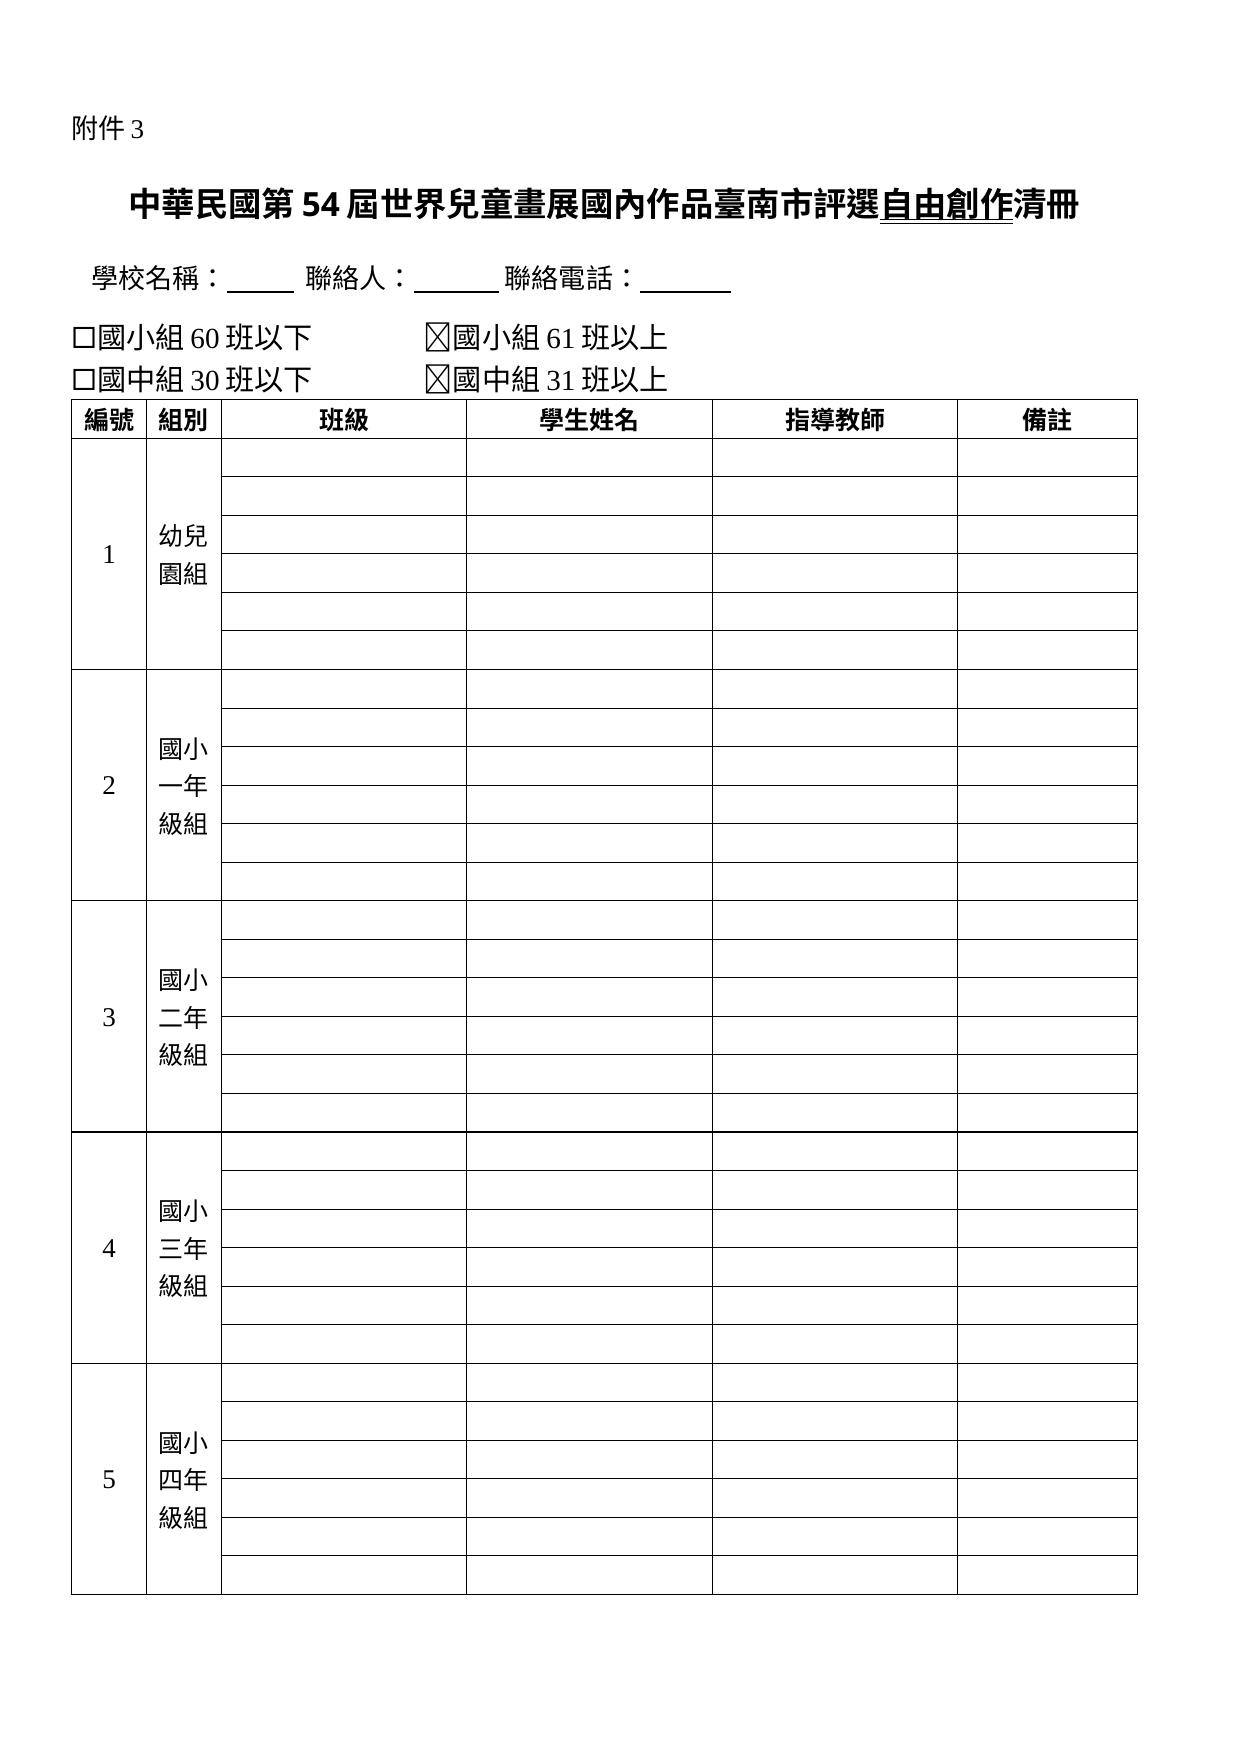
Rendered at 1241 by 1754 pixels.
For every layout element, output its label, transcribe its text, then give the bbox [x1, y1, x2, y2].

table_cell [958, 593, 1137, 630]
table_cell [713, 1055, 957, 1093]
table_cell [958, 747, 1137, 784]
table_cell [958, 901, 1137, 939]
table_cell [958, 1017, 1137, 1054]
table_cell [713, 747, 957, 784]
table_cell [467, 1479, 712, 1517]
table_cell [713, 824, 957, 862]
table_cell [467, 786, 712, 823]
table_cell [467, 978, 712, 1016]
table_cell [713, 1171, 957, 1208]
table_cell [467, 1094, 712, 1131]
table_cell [958, 1364, 1137, 1401]
table_cell [222, 1402, 466, 1440]
table_cell [467, 824, 712, 862]
table_cell [713, 863, 957, 900]
table_cell [222, 1325, 466, 1363]
table_cell [467, 631, 712, 669]
table_cell [222, 940, 466, 977]
table_cell [713, 978, 957, 1016]
table_cell [222, 593, 466, 630]
table_cell [222, 1248, 466, 1286]
table_cell 2 [72, 670, 146, 900]
table_cell [713, 477, 957, 515]
table_cell [713, 1402, 957, 1440]
table_cell [958, 670, 1137, 707]
table_cell [958, 824, 1137, 862]
table_cell [222, 786, 466, 823]
table_cell [958, 1287, 1137, 1324]
table_cell [222, 439, 466, 476]
table_cell [713, 1556, 957, 1594]
table_cell [222, 1441, 466, 1478]
table_cell [958, 1210, 1137, 1247]
table_cell [713, 554, 957, 592]
table_cell [467, 1287, 712, 1324]
table_cell [222, 1094, 466, 1131]
table_cell [467, 747, 712, 784]
text 學校名稱： 聯絡人： 聯絡電話： [71, 239, 1137, 314]
table_cell [958, 631, 1137, 669]
table_cell [713, 593, 957, 630]
table_cell [713, 1133, 957, 1170]
table_cell [958, 1094, 1137, 1131]
table_cell [467, 516, 712, 553]
table_cell [467, 1556, 712, 1594]
table_cell [713, 1441, 957, 1478]
table_cell [467, 670, 712, 707]
table_cell [713, 1210, 957, 1247]
text 國中組30班以下 國中組31班以上 [71, 357, 1137, 399]
table_cell [222, 1210, 466, 1247]
table_cell [467, 1248, 712, 1286]
table_cell [958, 439, 1137, 476]
table_cell [222, 978, 466, 1016]
table_cell [958, 786, 1137, 823]
table_cell [467, 593, 712, 630]
table_cell [958, 1441, 1137, 1478]
table_cell [713, 439, 957, 476]
table_cell 國小一年級組 [147, 670, 221, 900]
table_cell [713, 901, 957, 939]
table_cell 1 [72, 439, 146, 669]
table_cell [958, 1133, 1137, 1170]
table_cell [958, 709, 1137, 746]
table_cell [713, 1479, 957, 1517]
table_cell [222, 516, 466, 553]
table_cell [713, 1248, 957, 1286]
table_cell [222, 1055, 466, 1093]
table_cell [467, 1518, 712, 1555]
table_cell [467, 709, 712, 746]
table_cell [222, 631, 466, 669]
table_cell [958, 1556, 1137, 1594]
table_cell [713, 516, 957, 553]
table_cell [222, 670, 466, 707]
table_cell [222, 1287, 466, 1324]
table_cell [958, 477, 1137, 515]
table_header 學生姓名 [467, 400, 712, 438]
table_cell [713, 1017, 957, 1054]
table_cell 國小二年級組 [147, 901, 221, 1131]
table_cell 4 [72, 1133, 146, 1363]
table_cell [467, 863, 712, 900]
table_cell [958, 1479, 1137, 1517]
table_cell [958, 1518, 1137, 1555]
table_cell [713, 1325, 957, 1363]
table_header 指導教師 [713, 400, 957, 438]
table_cell [713, 1364, 957, 1401]
table_cell [222, 1479, 466, 1517]
text 附件3 [71, 89, 1137, 164]
table_cell [467, 1325, 712, 1363]
table_cell [467, 1133, 712, 1170]
table_cell [222, 901, 466, 939]
table_cell [467, 439, 712, 476]
table_cell [958, 516, 1137, 553]
table_cell 國小三年級組 [147, 1133, 221, 1363]
table_cell [958, 554, 1137, 592]
table_cell [467, 1171, 712, 1208]
table_cell [467, 1441, 712, 1478]
table_cell [222, 554, 466, 592]
table_cell [467, 901, 712, 939]
table_cell [713, 1287, 957, 1324]
table_cell [958, 863, 1137, 900]
table_cell [222, 1171, 466, 1208]
table_cell [958, 1171, 1137, 1208]
table_cell [467, 1364, 712, 1401]
table_cell [958, 978, 1137, 1016]
table_cell [222, 1017, 466, 1054]
table_cell 5 [72, 1364, 146, 1594]
table_cell [222, 1518, 466, 1555]
table_cell [713, 940, 957, 977]
table_cell [958, 1325, 1137, 1363]
table_cell [958, 1402, 1137, 1440]
text 國小組60班以下 國小組61班以上 [71, 314, 1137, 357]
table_cell [222, 709, 466, 746]
table_cell [222, 1133, 466, 1170]
table_cell [958, 940, 1137, 977]
table_cell [713, 1518, 957, 1555]
table_cell 幼兒園組 [147, 439, 221, 669]
table_header 編號 [72, 400, 146, 438]
table_cell [467, 1210, 712, 1247]
table_header 班級 [222, 400, 466, 438]
table_cell [713, 709, 957, 746]
table_cell [713, 1094, 957, 1131]
table_cell 國小四年級組 [147, 1364, 221, 1594]
table_cell [222, 824, 466, 862]
table_cell [467, 554, 712, 592]
table_cell [958, 1248, 1137, 1286]
table_cell [467, 940, 712, 977]
table_cell [713, 670, 957, 707]
table_cell [713, 631, 957, 669]
table_cell [222, 863, 466, 900]
table_cell [467, 1402, 712, 1440]
table_cell [222, 477, 466, 515]
table_cell 3 [72, 901, 146, 1131]
table_header 組別 [147, 400, 221, 438]
table_cell [958, 1055, 1137, 1093]
table_cell [467, 477, 712, 515]
table_cell [222, 1364, 466, 1401]
text 中華民國第54屆世界兒童畫展國內作品臺南市評選自由創作清冊 [71, 164, 1137, 239]
table_cell [467, 1017, 712, 1054]
table_cell [713, 786, 957, 823]
table_cell [222, 747, 466, 784]
table_cell [222, 1556, 466, 1594]
table_header 備註 [958, 400, 1137, 438]
table_cell [467, 1055, 712, 1093]
